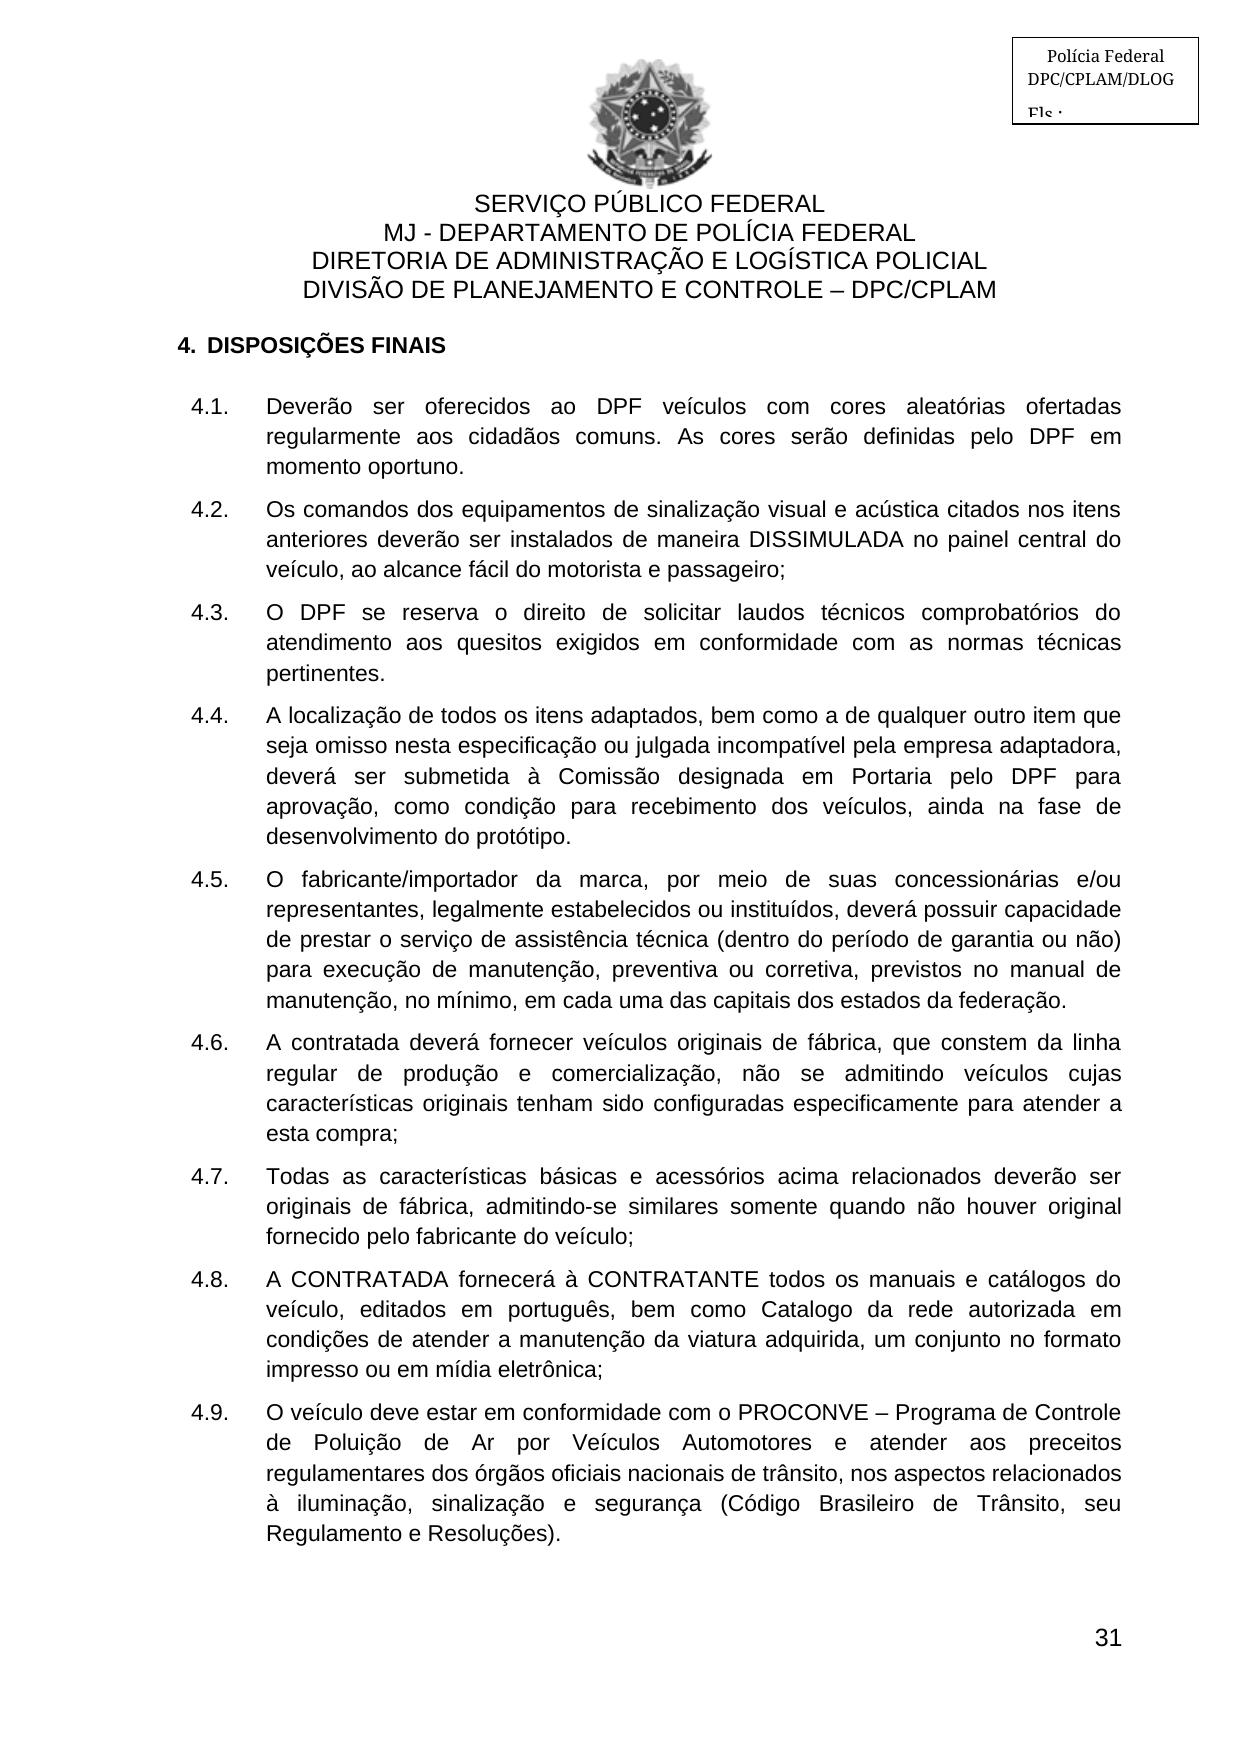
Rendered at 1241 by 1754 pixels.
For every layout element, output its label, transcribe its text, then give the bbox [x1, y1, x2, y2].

list DISPOSIÇÕES FINAIS [177, 332, 1122, 359]
list Deverão ser oferecidos ao DPF veículos com cores aleatórias ofertadas regularmente aos cidadãos comuns. As cores serão definidas pelo DPF em momento oportuno. [191, 393, 1122, 480]
list A localização de todos os itens adaptados, bem como a de qualquer outro item que seja omisso nesta especificação ou julgada incompatível pela empresa adaptadora, deverá ser submetida à Comissão designada em Portaria pelo DPF para aprovação, como condição para recebimento dos veículos, ainda na fase de desenvolvimento do protótipo. [191, 702, 1122, 849]
list A contratada deverá fornecer veículos originais de fábrica, que constem da linha regular de produção e comercialização, não se admitindo veículos cujas características originais tenham sido configuradas especificamente para atender a esta compra; [191, 1029, 1122, 1146]
list A CONTRATADA fornecerá à CONTRATANTE todos os manuais e catálogos do veículo, editados em português, bem como Catalogo da rede autorizada em condições de atender a manutenção da viatura adquirida, um conjunto no formato impresso ou em mídia eletrônica; [191, 1266, 1122, 1383]
list Todas as características básicas e acessórios acima relacionados deverão ser originais de fábrica, admitindo-se similares somente quando não houver original fornecido pelo fabricante do veículo; [191, 1163, 1122, 1249]
picture [587, 59, 713, 189]
list O DPF se reserva o direito de solicitar laudos técnicos comprobatórios do atendimento aos quesitos exigidos em conformidade com as normas técnicas pertinentes. [191, 599, 1122, 686]
list Os comandos dos equipamentos de sinalização visual e acústica citados nos itens anteriores deverão ser instalados de maneira DISSIMULADA no painel central do veículo, ao alcance fácil do motorista e passageiro; [191, 496, 1122, 583]
list O fabricante/importador da marca, por meio de suas concessionárias e/ou representantes, legalmente estabelecidos ou instituídos, deverá possuir capacidade de prestar o serviço de assistência técnica (dentro do período de garantia ou não) para execução de manutenção, preventiva ou corretiva, previstos no manual de manutenção, no mínimo, em cada uma das capitais dos estados da federação. [191, 866, 1122, 1013]
list O veículo deve estar em conformidade com o PROCONVE – Programa de Controle de Poluição de Ar por Veículos Automotores e atender aos preceitos regulamentares dos órgãos oficiais nacionais de trânsito, nos aspectos relacionados à iluminação, sinalização e segurança (Código Brasileiro de Trânsito, seu Regulamento e Resoluções). [191, 1399, 1122, 1546]
